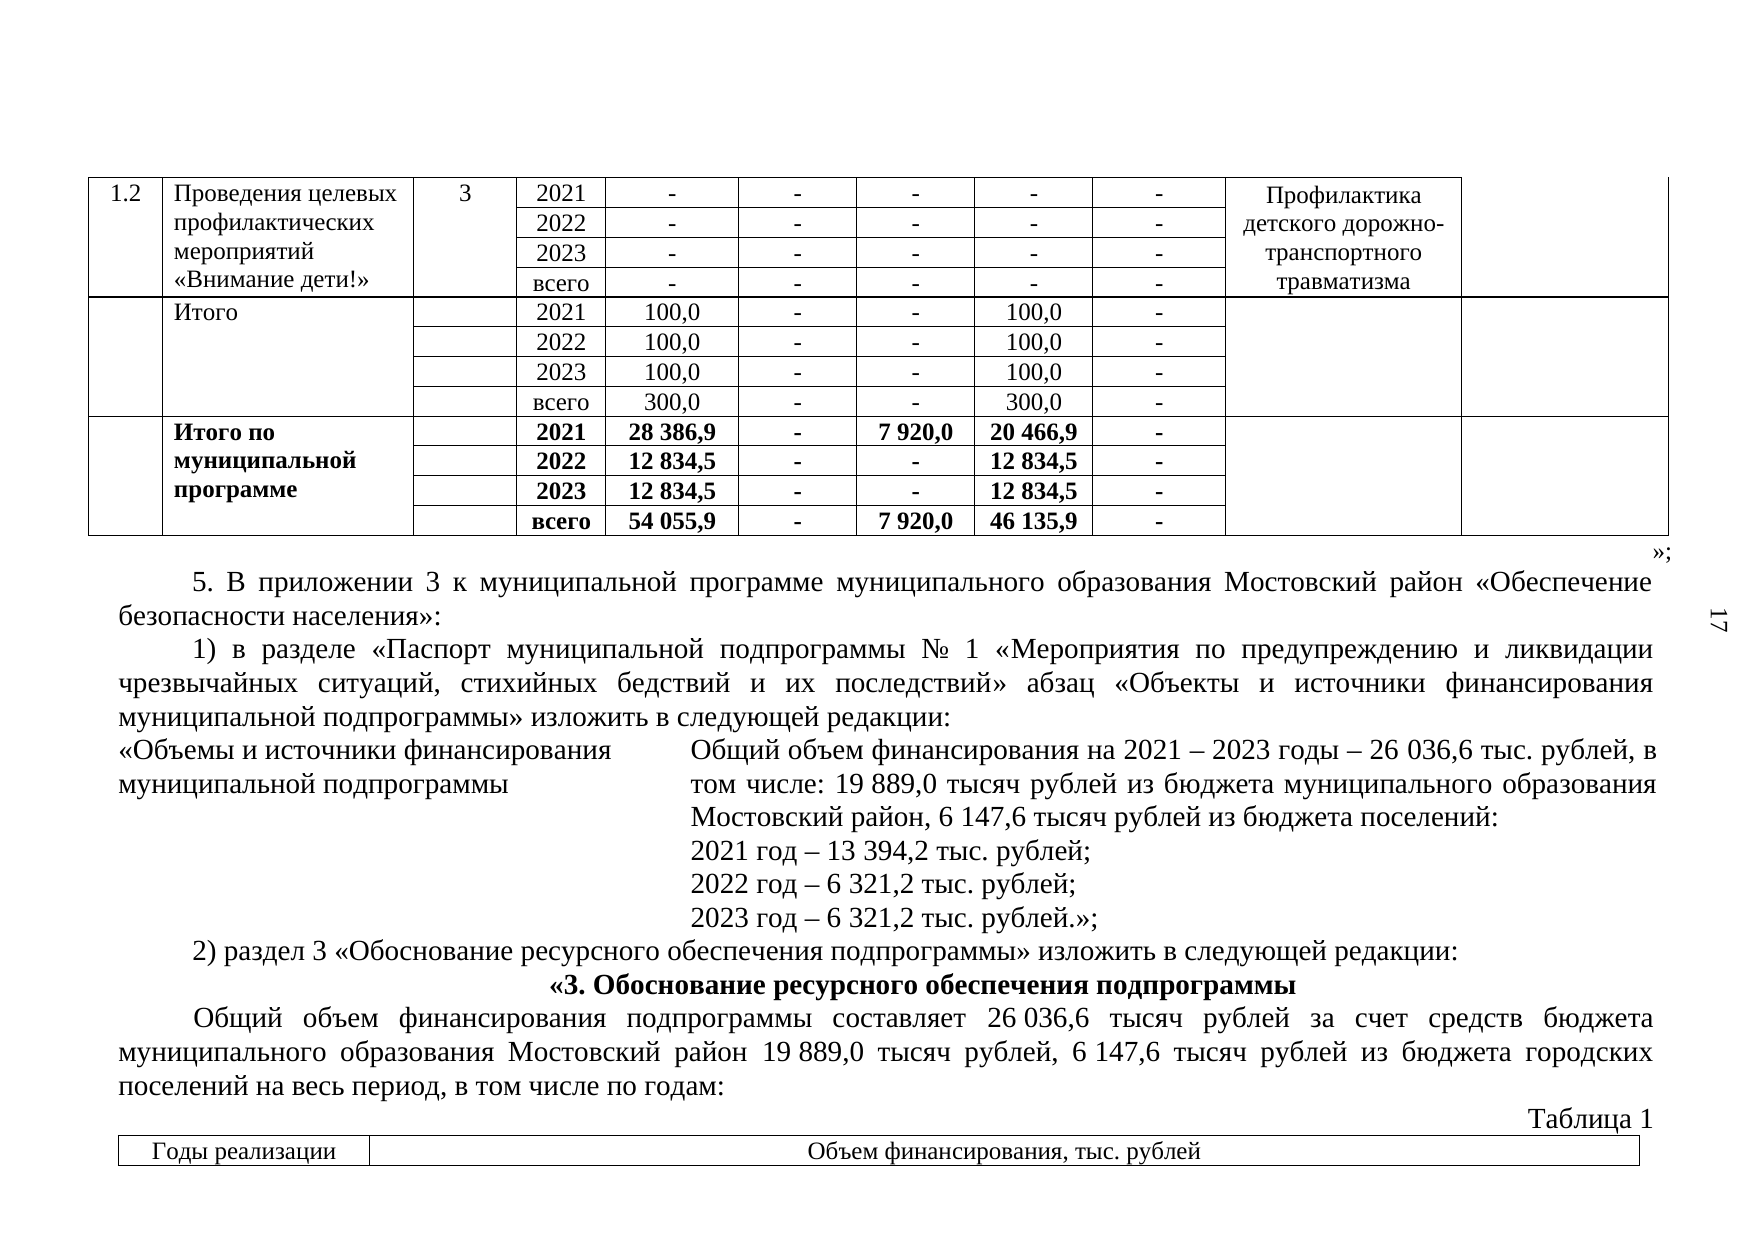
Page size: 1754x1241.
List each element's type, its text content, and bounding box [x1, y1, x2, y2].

table_cell - [1093, 417, 1225, 445]
table_cell Проведения целевых профилактических мероприятий «Внимание дети!» [163, 178, 413, 296]
table_cell Итого [163, 298, 413, 416]
table_cell всего [517, 268, 605, 296]
table_cell 100,0 [606, 357, 738, 386]
table_cell - [739, 298, 856, 326]
table_cell 12 834,5 [975, 446, 1092, 475]
table_cell [1462, 298, 1668, 416]
table_cell - [739, 476, 856, 505]
table_cell - [739, 238, 856, 267]
table_cell [414, 357, 516, 386]
table_cell - [739, 268, 856, 296]
table_cell 100,0 [975, 298, 1092, 326]
table_cell - [857, 446, 974, 475]
table_cell - [739, 417, 856, 445]
table_cell [1462, 417, 1668, 535]
table_cell - [857, 178, 974, 207]
text 5. В приложении 3 к муниципальной программе муниципального образования Мостовский район «Обеспечение безопасности населения»: [118, 564, 1654, 632]
table_cell [414, 446, 516, 475]
table_cell - [857, 327, 974, 356]
table_cell всего [517, 506, 605, 535]
table_cell 2023 [517, 238, 605, 267]
table_cell [414, 327, 516, 356]
text Таблица 1 [118, 1101, 1654, 1135]
table_cell - [1093, 268, 1225, 296]
table_header «Объемы и источники финансирования муниципальной подпрограммы [107, 732, 679, 933]
table_header Годы реализации [119, 1136, 369, 1164]
table_cell 2021 [517, 178, 605, 207]
table_cell 46 135,9 [975, 506, 1092, 535]
table_cell [89, 417, 162, 535]
text Общий объем финансирования подпрограммы составляет 26 036,6 тысяч рублей за счет средств бюджета муниципального образования Мостовский район 19 889,0 тысяч рублей, 6 147,6 тысяч рублей из бюджета городских поселений на весь период, в том числе по годам: [118, 1001, 1654, 1101]
table_cell - [739, 357, 856, 386]
table_cell - [739, 506, 856, 535]
table_cell 2023 [517, 357, 605, 386]
table_cell - [1093, 446, 1225, 475]
table_cell 100,0 [975, 357, 1092, 386]
table_cell - [1093, 208, 1225, 237]
text »; [118, 536, 1672, 564]
table_cell - [1093, 178, 1225, 207]
table_cell 7 920,0 [857, 506, 974, 535]
table_cell - [975, 178, 1092, 207]
table_cell - [1093, 387, 1225, 416]
table_cell - [857, 357, 974, 386]
table_cell - [1093, 327, 1225, 356]
table_cell Итого по муниципальной программе [163, 417, 413, 535]
text «3. Обоснование ресурсного обеспечения подпрограммы [118, 967, 1654, 1001]
table_cell - [975, 208, 1092, 237]
table_cell [414, 417, 516, 445]
table_cell [414, 506, 516, 535]
table_cell 28 386,9 [606, 417, 738, 445]
table_cell [414, 387, 516, 416]
table_cell - [1093, 298, 1225, 326]
table_cell [1226, 298, 1461, 416]
table_cell 20 466,9 [975, 417, 1092, 445]
table_cell - [1093, 476, 1225, 505]
table_cell 7 920,0 [857, 417, 974, 445]
table_cell 2022 [517, 208, 605, 237]
table_cell 100,0 [975, 327, 1092, 356]
table_cell 300,0 [975, 387, 1092, 416]
table_cell - [739, 208, 856, 237]
table_cell 300,0 [606, 387, 738, 416]
table_cell 2023 [517, 476, 605, 505]
table_cell 2022 [517, 446, 605, 475]
table_cell - [739, 387, 856, 416]
table_cell 2021 [517, 298, 605, 326]
table_cell - [1093, 238, 1225, 267]
table_cell - [975, 268, 1092, 296]
table_cell - [1093, 357, 1225, 386]
table_cell [1226, 417, 1461, 535]
table_cell - [857, 238, 974, 267]
table_cell - [857, 268, 974, 296]
table_cell - [606, 238, 738, 267]
table_cell - [857, 298, 974, 326]
table_cell [89, 298, 162, 416]
text 1) в разделе «Паспорт муниципальной подпрограммы № 1 «Мероприятия по предупреждению и ликвидации чрезвычайных ситуаций, стихийных бедствий и их последствий» абзац «Объекты и источники финансирования муниципальной подпрограммы» изложить в следующей редакции: [118, 632, 1654, 732]
table_cell - [739, 446, 856, 475]
table_cell 12 834,5 [606, 446, 738, 475]
table_cell 1.2 [89, 178, 162, 296]
text 2) раздел 3 «Обоснование ресурсного обеспечения подпрограммы» изложить в следующей редакции: [118, 933, 1654, 967]
table_cell - [1093, 506, 1225, 535]
table_cell 54 055,9 [606, 506, 738, 535]
table_cell - [975, 238, 1092, 267]
table_cell всего [517, 387, 605, 416]
table_cell - [857, 208, 974, 237]
table_cell 100,0 [606, 298, 738, 326]
table_header Общий объем финансирования на 2021 – 2023 годы – 26 036,6 тыс. рублей, в том числе: 19 889,0 тысяч рублей из бюджета муниципального образования Мостовский район, 6 147,6 тысяч рублей из бюджета поселений: 2021 год – 13 394,2 тыс. рублей; 2022 год – 6 321,2 тыс. рублей; 2023 год – 6 321,2 тыс. рублей.»; [679, 732, 1668, 933]
table_header Объем финансирования, тыс. рублей [370, 1136, 1639, 1164]
table_cell Профилактика детского дорожно-транспортного травматизма [1226, 178, 1461, 296]
table_cell [414, 476, 516, 505]
table_cell 2022 [517, 327, 605, 356]
table_cell - [739, 178, 856, 207]
table_cell - [857, 387, 974, 416]
table_cell - [606, 268, 738, 296]
table_cell 12 834,5 [606, 476, 738, 505]
table_cell 12 834,5 [975, 476, 1092, 505]
table_cell - [606, 208, 738, 237]
table_cell 100,0 [606, 327, 738, 356]
table_cell - [857, 476, 974, 505]
table_cell 2021 [517, 417, 605, 445]
table_cell [414, 298, 516, 326]
table_cell 3 [414, 178, 516, 296]
table_cell - [739, 327, 856, 356]
table_cell - [606, 178, 738, 207]
